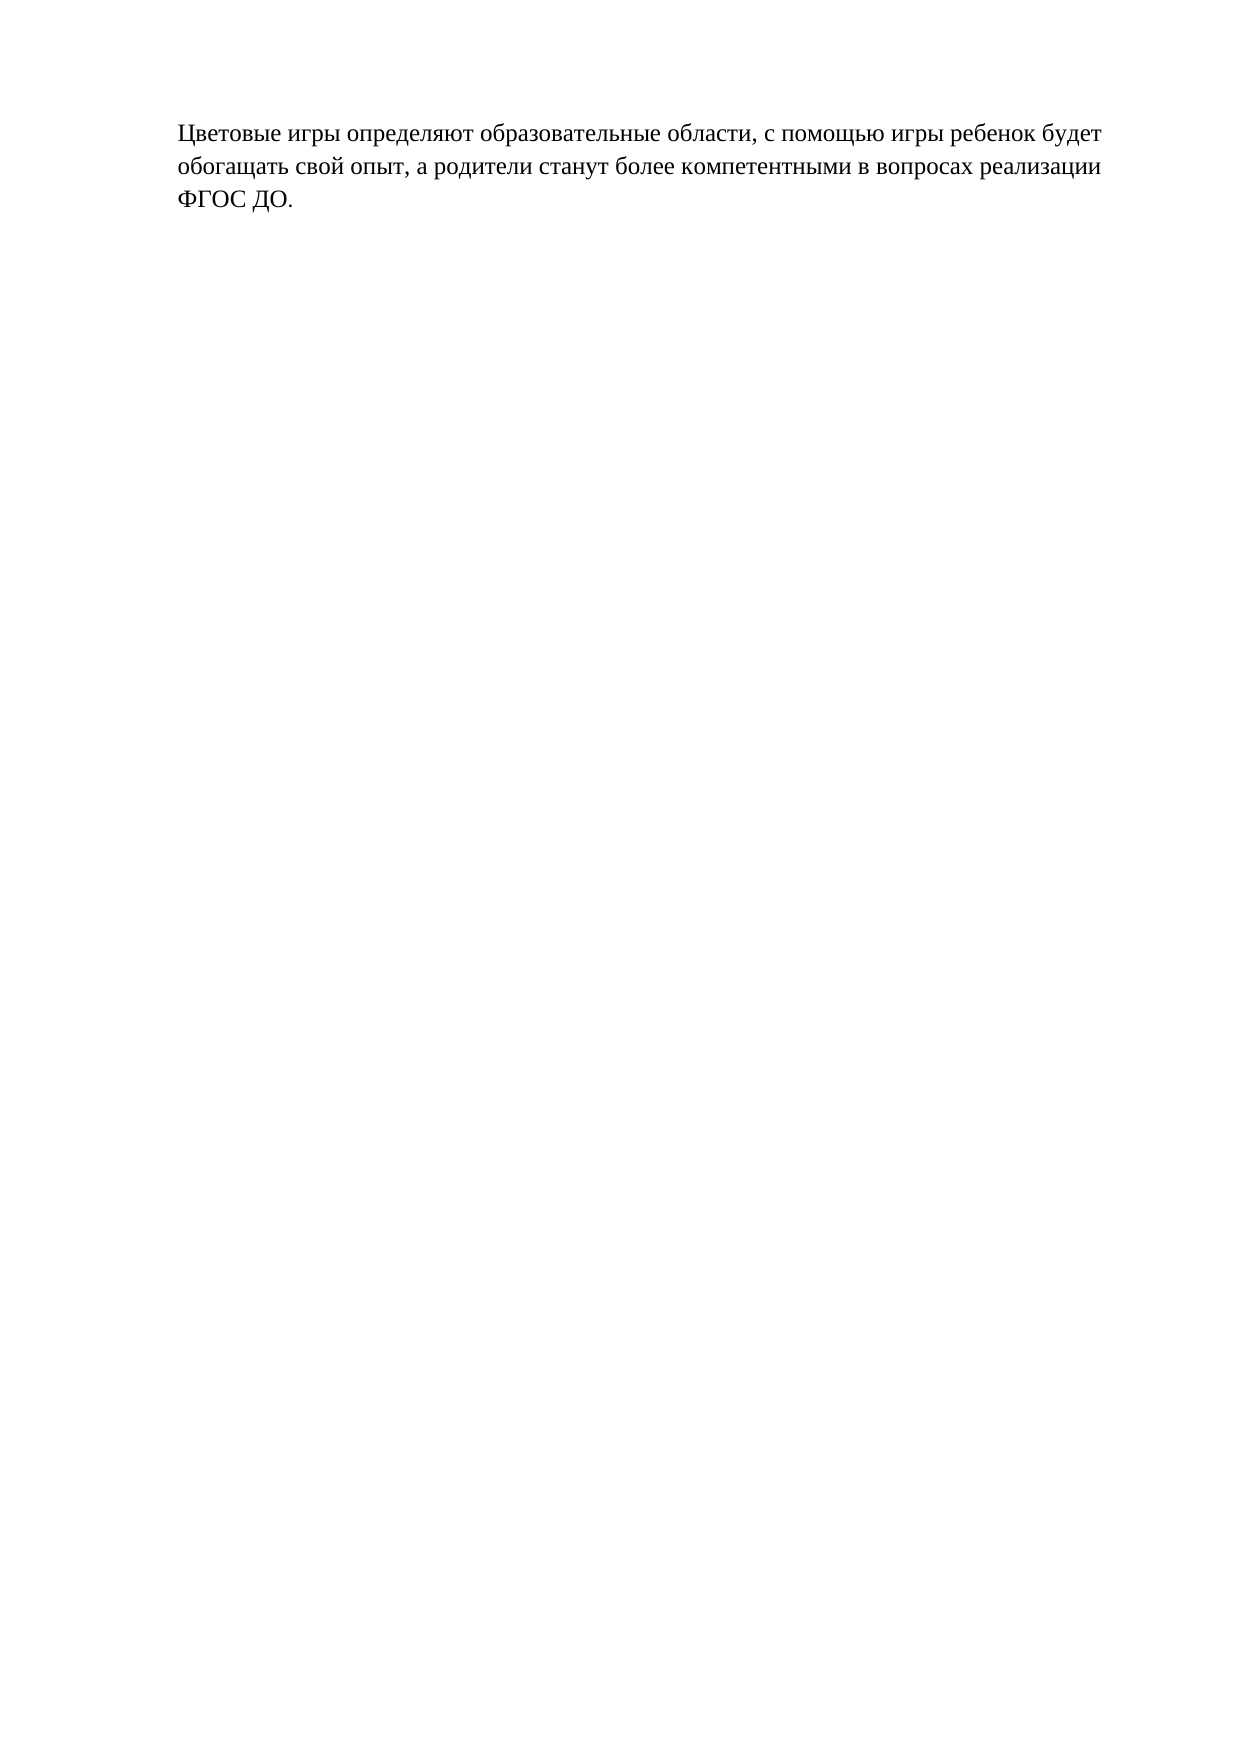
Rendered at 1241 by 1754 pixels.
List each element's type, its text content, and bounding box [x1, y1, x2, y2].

text Цветовые игры определяют образовательные области, с помощью игры ребенок будет обогащать свой опыт, а родители станут более компетентными в вопросах реализации ФГОС ДО. [177, 118, 1152, 213]
